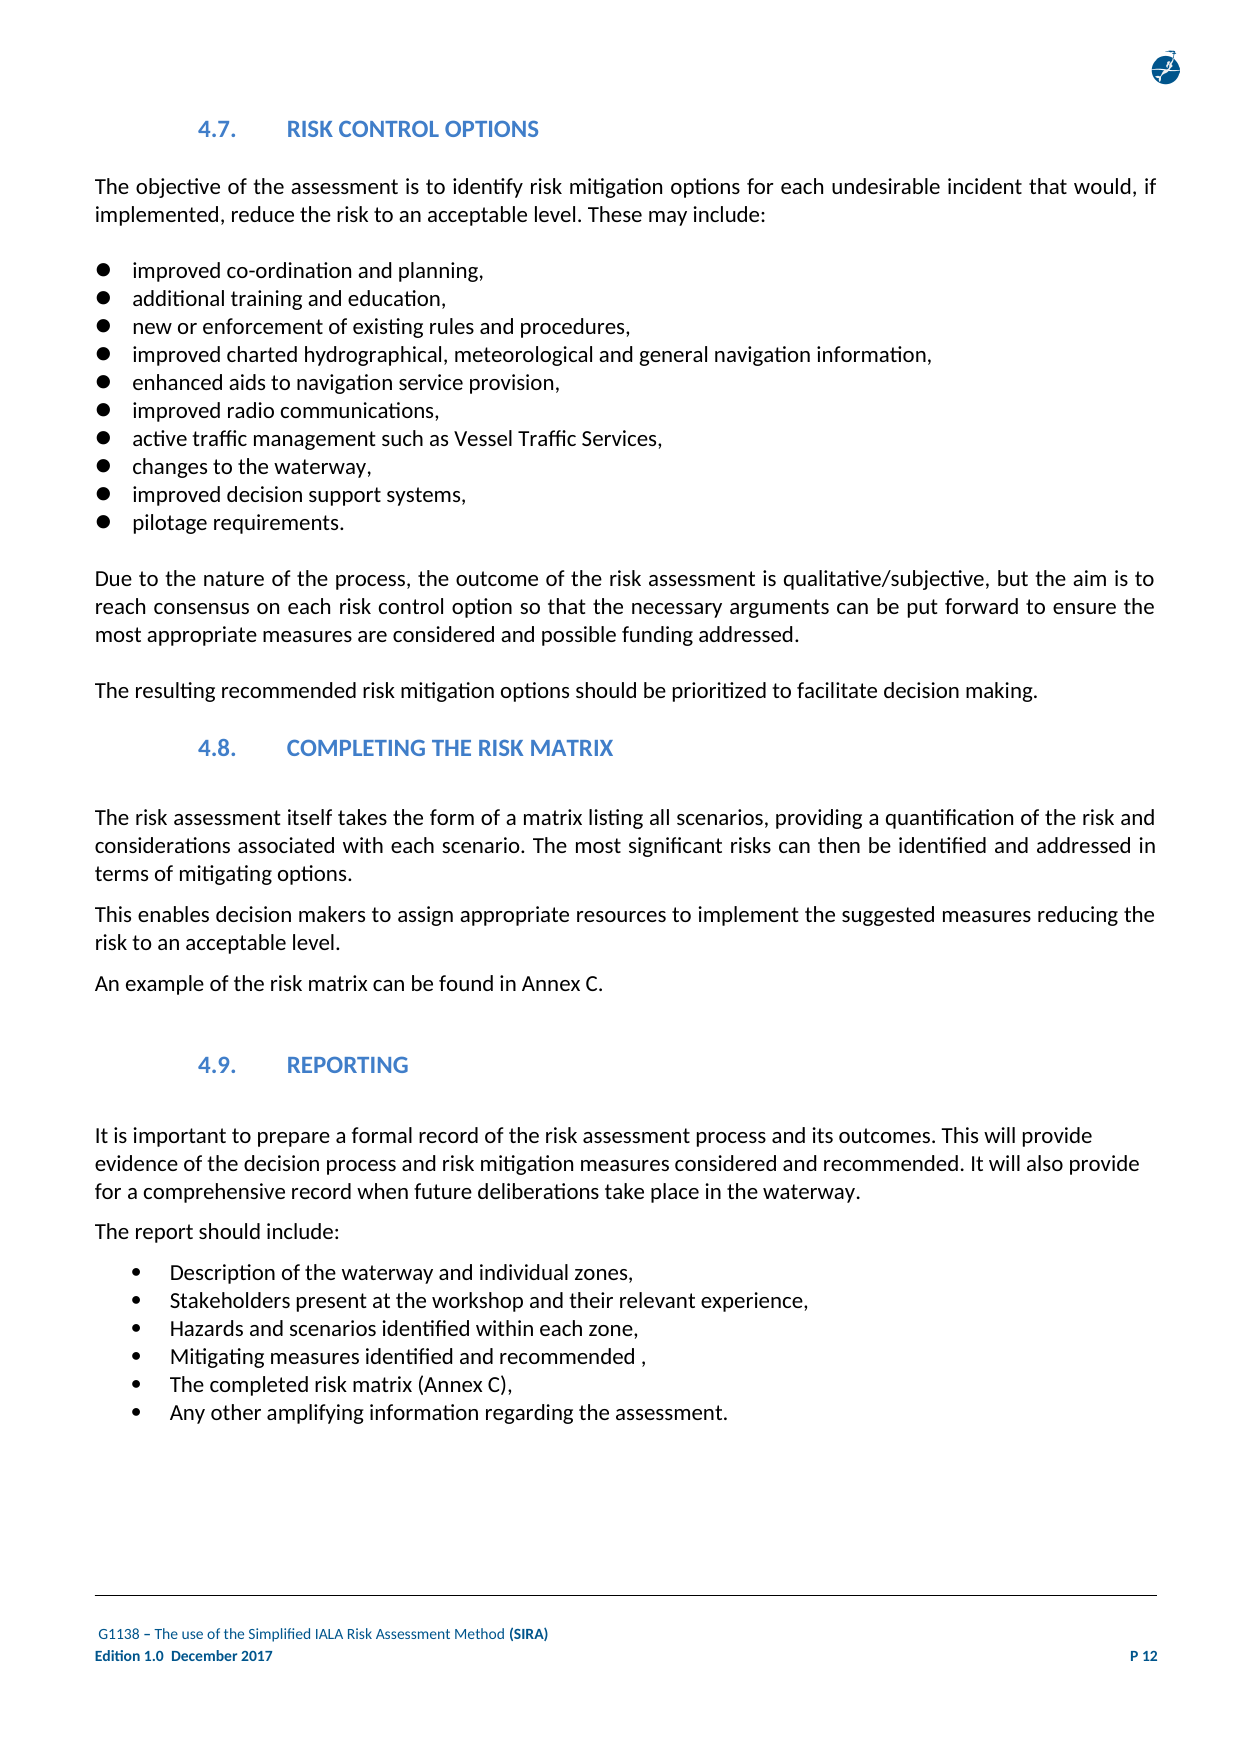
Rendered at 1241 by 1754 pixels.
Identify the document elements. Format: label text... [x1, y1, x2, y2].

list new or enforcement of existing rules and procedures, [94, 312, 1157, 340]
subtitle Completing the Risk Matrix [198, 732, 1084, 763]
subtitle REPORTING [198, 1050, 1084, 1080]
list changes to the waterway, [94, 452, 1157, 480]
list Hazards and scenarios identified within each zone, [132, 1314, 1157, 1342]
list pilotage requirements. [94, 508, 1157, 536]
list improved radio communications, [94, 396, 1157, 424]
list improved charted hydrographical, meteorological and general navigation information, [94, 340, 1157, 368]
list Any other amplifying information regarding the assessment. [132, 1398, 1157, 1426]
subtitle RISK CONTROL OPTIONS [198, 113, 1084, 144]
text An example of the risk matrix can be found in Annex C. [94, 969, 1157, 997]
text It is important to prepare a formal record of the risk assessment process and its outcomes. This will provide evidence of the decision process and risk mitigation measures considered and recommended. It will also provide for a comprehensive record when future deliberations take place in the waterway. [94, 1121, 1157, 1205]
text The resulting recommended risk mitigation options should be prioritized to facilitate decision making. [94, 676, 1157, 704]
text The objective of the assessment is to identify risk mitigation options for each undesirable incident that would, if implemented, reduce the risk to an acceptable level. These may include: [94, 172, 1157, 228]
text This enables decision makers to assign appropriate resources to implement the suggested measures reducing the risk to an acceptable level. [94, 900, 1157, 956]
list active traffic management such as Vessel Traffic Services, [94, 424, 1157, 452]
text The risk assessment itself takes the form of a matrix listing all scenarios, providing a quantification of the risk and considerations associated with each scenario. The most significant risks can then be identified and addressed in terms of mitigating options. [94, 803, 1157, 888]
text Due to the nature of the process, the outcome of the risk assessment is qualitative/subjective, but the aim is to reach consensus on each risk control option so that the necessary arguments can be put forward to ensure the most appropriate measures are considered and possible funding addressed. [94, 564, 1157, 648]
list enhanced aids to navigation service provision, [94, 368, 1157, 396]
list improved co-ordination and planning, [94, 256, 1157, 284]
text The report should include: [94, 1217, 1157, 1245]
list The completed risk matrix (Annex C), [132, 1370, 1157, 1398]
list Mitigating measures identified and recommended , [132, 1342, 1157, 1370]
list Description of the waterway and individual zones, [132, 1258, 1157, 1286]
picture [1120, 0, 1239, 119]
list improved decision support systems, [94, 480, 1157, 508]
list additional training and education, [94, 284, 1157, 312]
list Stakeholders present at the workshop and their relevant experience, [132, 1286, 1157, 1314]
